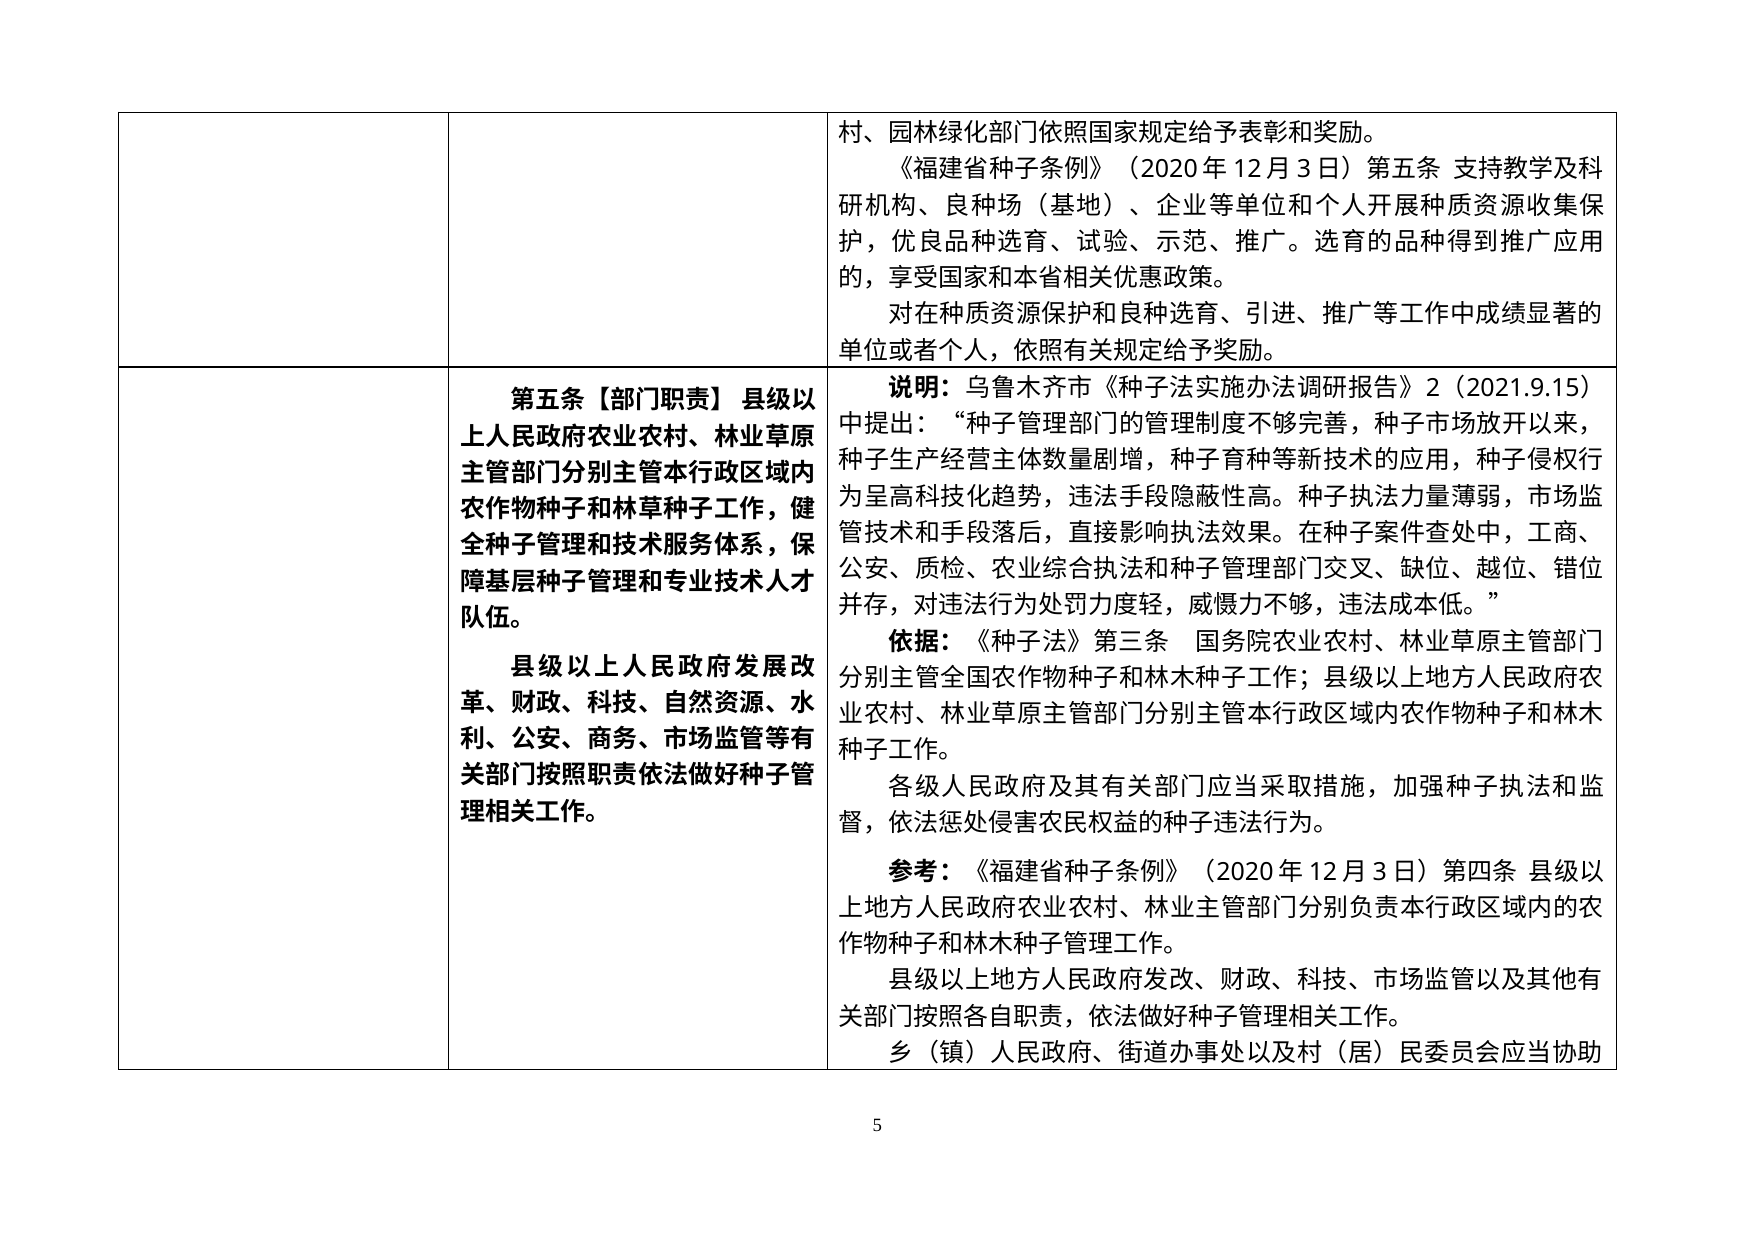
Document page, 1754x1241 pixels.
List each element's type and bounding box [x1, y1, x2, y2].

table_cell [119, 368, 448, 1069]
table_cell [449, 368, 827, 1069]
table_cell [828, 113, 1616, 366]
table_cell [449, 113, 827, 366]
table_cell [119, 113, 448, 366]
table_cell [828, 368, 1616, 1069]
